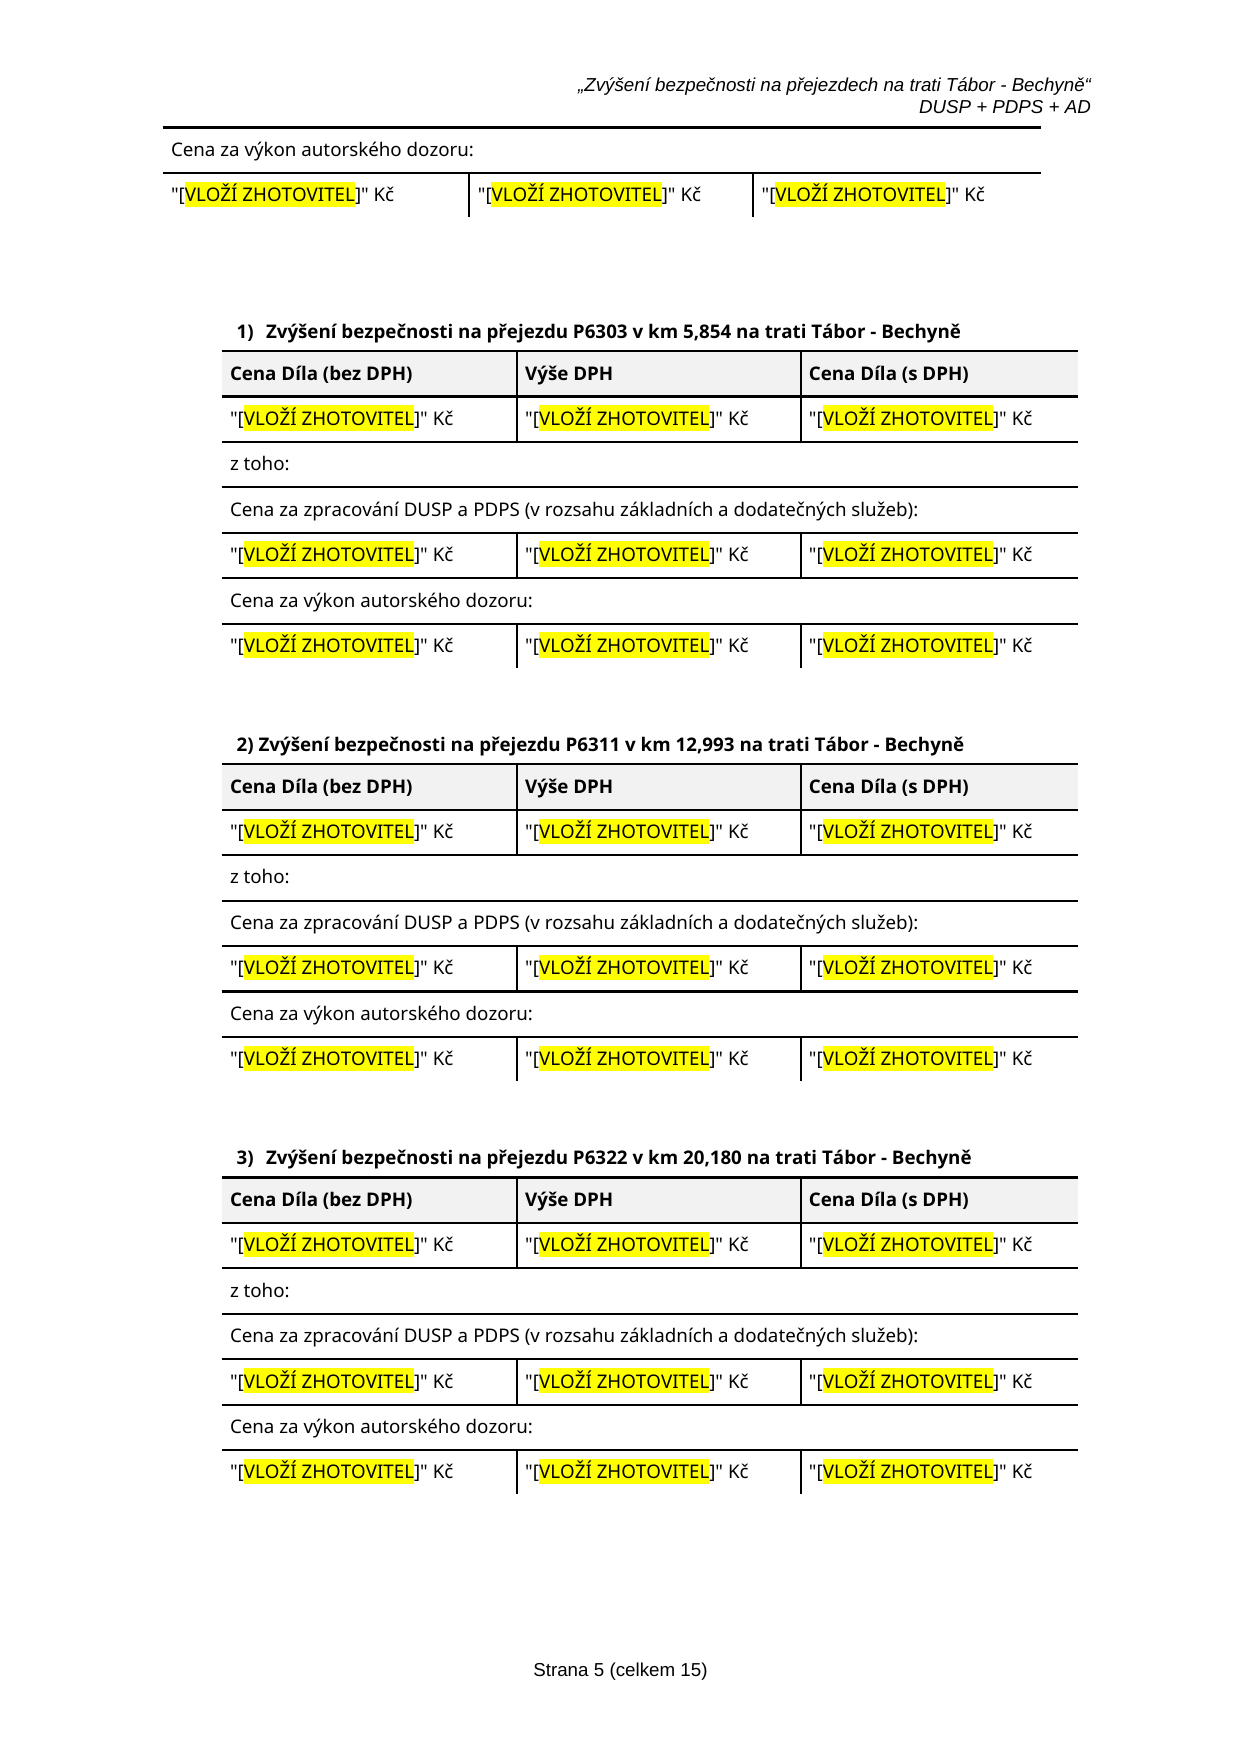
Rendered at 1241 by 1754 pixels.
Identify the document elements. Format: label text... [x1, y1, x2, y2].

table_header Cena Díla (s DPH) [802, 1179, 1078, 1222]
table_cell "[VLOŽÍ ZHOTOVITEL]" Kč [802, 1038, 1078, 1081]
table_cell Cena za výkon autorského dozoru: [163, 129, 1041, 172]
table_cell "[VLOŽÍ ZHOTOVITEL]" Kč [518, 1360, 800, 1403]
table_cell "[VLOŽÍ ZHOTOVITEL]" Kč [754, 174, 1040, 217]
table_cell "[VLOŽÍ ZHOTOVITEL]" Kč [518, 947, 800, 990]
table_cell "[VLOŽÍ ZHOTOVITEL]" Kč [518, 1451, 800, 1494]
table_cell Cena za zpracování DUSP a PDPS (v rozsahu základních a dodatečných služeb): [222, 488, 1078, 532]
text 3) Zvýšení bezpečnosti na přejezdu P6322 v km 20,180 na trati Tábor - Bechyně [236, 1145, 1092, 1170]
table_cell "[VLOŽÍ ZHOTOVITEL]" Kč [222, 398, 516, 441]
table_cell "[VLOŽÍ ZHOTOVITEL]" Kč [222, 534, 516, 577]
table_cell z toho: [222, 856, 1078, 899]
table_cell "[VLOŽÍ ZHOTOVITEL]" Kč [802, 398, 1078, 441]
table_cell "[VLOŽÍ ZHOTOVITEL]" Kč [222, 1451, 516, 1494]
table_cell "[VLOŽÍ ZHOTOVITEL]" Kč [518, 1038, 800, 1081]
table_cell "[VLOŽÍ ZHOTOVITEL]" Kč [802, 1451, 1078, 1494]
table_cell "[VLOŽÍ ZHOTOVITEL]" Kč [518, 625, 800, 668]
table_cell "[VLOŽÍ ZHOTOVITEL]" Kč [802, 811, 1078, 854]
table_cell "[VLOŽÍ ZHOTOVITEL]" Kč [802, 625, 1078, 668]
table_cell "[VLOŽÍ ZHOTOVITEL]" Kč [518, 811, 800, 854]
table_cell "[VLOŽÍ ZHOTOVITEL]" Kč [802, 1360, 1078, 1403]
table_cell "[VLOŽÍ ZHOTOVITEL]" Kč [222, 947, 516, 990]
table_header Cena Díla (bez DPH) [222, 1179, 516, 1222]
table_cell Cena za zpracování DUSP a PDPS (v rozsahu základních a dodatečných služeb): [222, 902, 1078, 945]
table_cell Cena za výkon autorského dozoru: [222, 993, 1078, 1036]
table_cell "[VLOŽÍ ZHOTOVITEL]" Kč [163, 174, 468, 217]
table_header Výše DPH [518, 1179, 800, 1222]
list 1) Zvýšení bezpečnosti na přejezdu P6303 v km 5,854 na trati Tábor - Bechyně [236, 318, 1092, 344]
table_header Výše DPH [518, 765, 800, 809]
text 2) Zvýšení bezpečnosti na přejezdu P6311 v km 12,993 na trati Tábor - Bechyně [236, 731, 1092, 757]
table_cell z toho: [222, 443, 1078, 486]
table_cell Cena za výkon autorského dozoru: [222, 1406, 1078, 1449]
table_cell "[VLOŽÍ ZHOTOVITEL]" Kč [802, 534, 1078, 577]
table_cell "[VLOŽÍ ZHOTOVITEL]" Kč [222, 1360, 516, 1403]
table_header Cena Díla (s DPH) [802, 765, 1078, 809]
table_cell "[VLOŽÍ ZHOTOVITEL]" Kč [802, 1224, 1078, 1267]
table_cell "[VLOŽÍ ZHOTOVITEL]" Kč [518, 398, 800, 441]
table_cell z toho: [222, 1269, 1078, 1313]
table_header Cena Díla (bez DPH) [222, 765, 516, 809]
table_cell "[VLOŽÍ ZHOTOVITEL]" Kč [222, 1224, 516, 1267]
table_cell "[VLOŽÍ ZHOTOVITEL]" Kč [802, 947, 1078, 990]
table_cell "[VLOŽÍ ZHOTOVITEL]" Kč [222, 1038, 516, 1081]
table_cell "[VLOŽÍ ZHOTOVITEL]" Kč [222, 811, 516, 854]
table_cell "[VLOŽÍ ZHOTOVITEL]" Kč [222, 625, 516, 668]
table_header Cena Díla (s DPH) [802, 352, 1078, 395]
table_cell Cena za výkon autorského dozoru: [222, 579, 1078, 622]
table_cell "[VLOŽÍ ZHOTOVITEL]" Kč [518, 534, 800, 577]
table_header Cena Díla (bez DPH) [222, 352, 516, 395]
table_cell "[VLOŽÍ ZHOTOVITEL]" Kč [470, 174, 752, 217]
table_cell Cena za zpracování DUSP a PDPS (v rozsahu základních a dodatečných služeb): [222, 1315, 1078, 1358]
table_cell "[VLOŽÍ ZHOTOVITEL]" Kč [518, 1224, 800, 1267]
table_header Výše DPH [518, 352, 800, 395]
